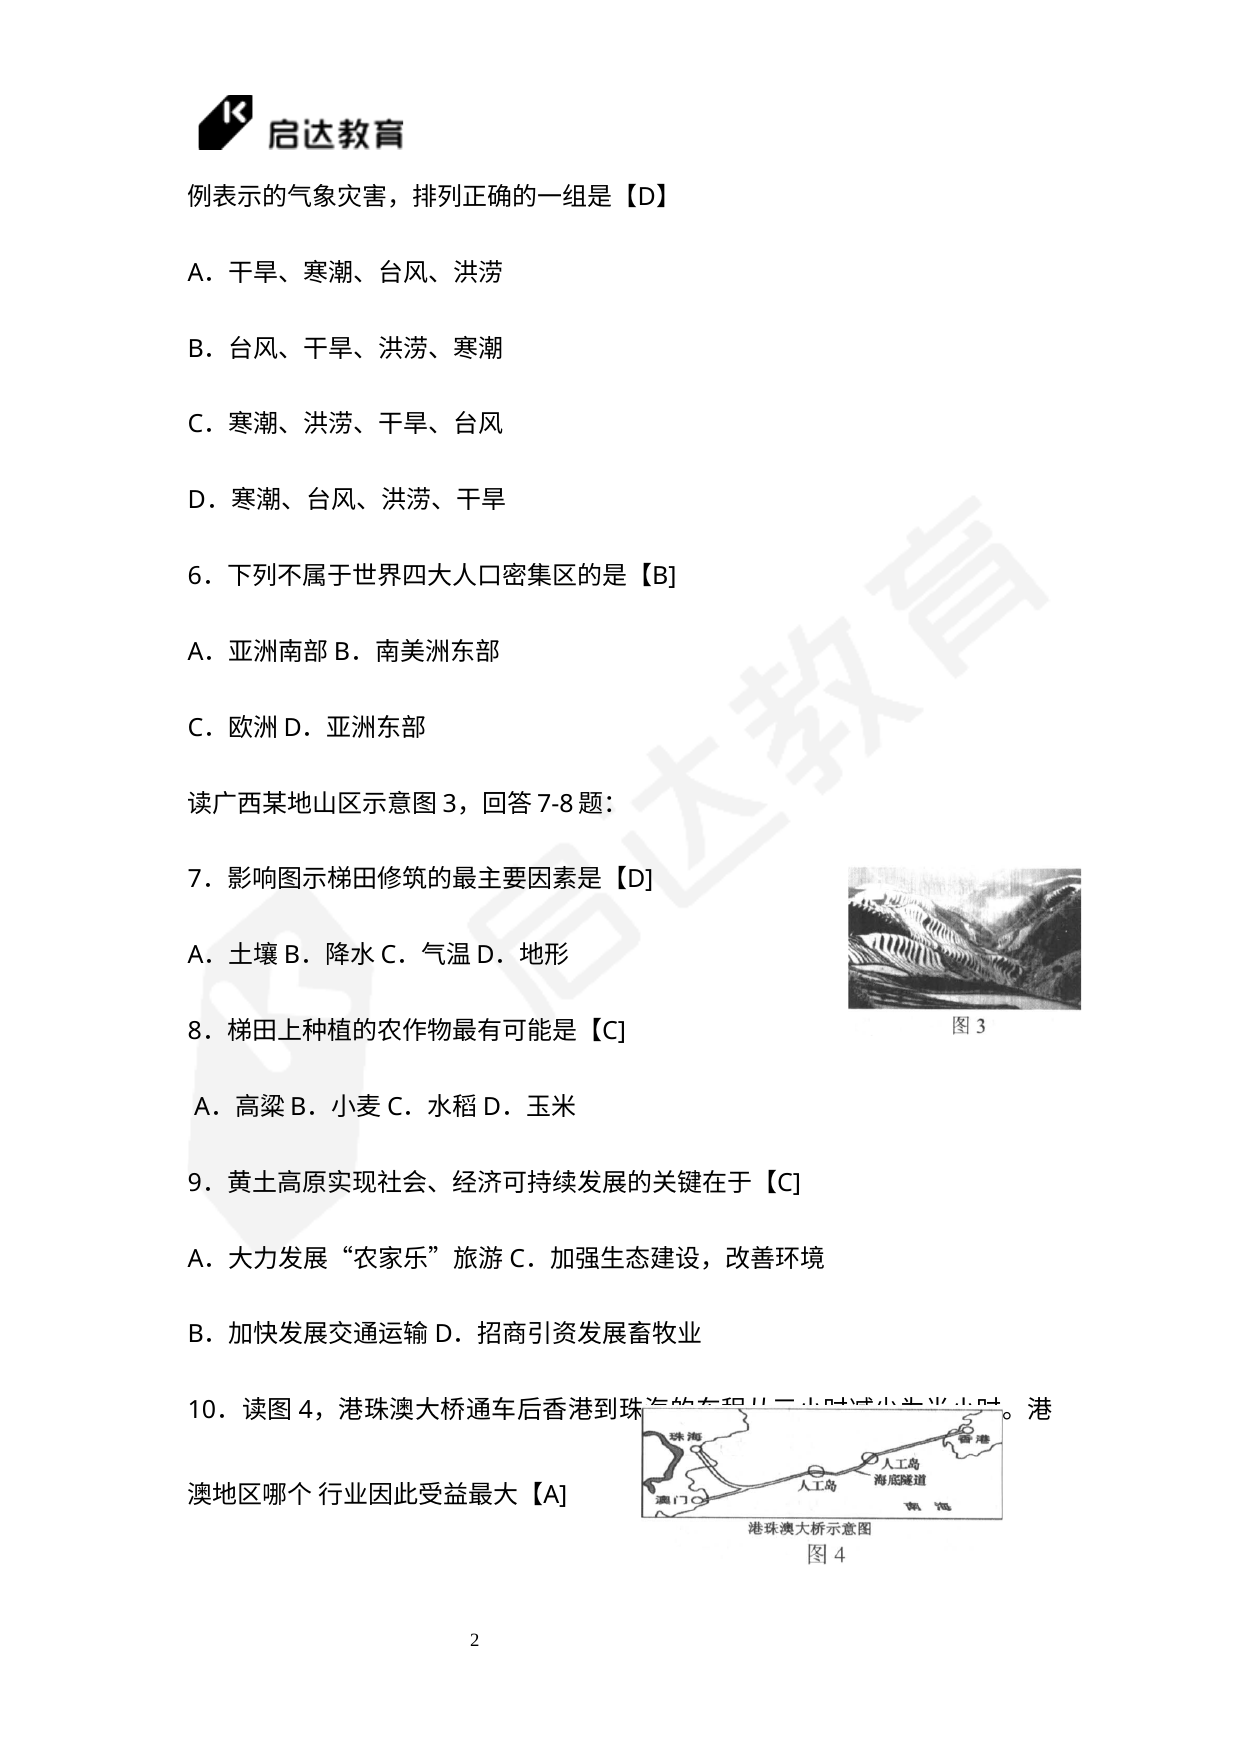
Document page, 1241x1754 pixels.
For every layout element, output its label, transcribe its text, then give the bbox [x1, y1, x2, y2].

text A．亚洲南部B．南美洲东部 [187, 617, 1053, 682]
text 6．下列不属于世界四大人口密集区的是【B] [187, 541, 1053, 606]
text 读广西某地山区示意图3，回答7-8题： [187, 769, 1053, 834]
picture [198, 95, 404, 150]
text A．高粱B．小麦 C．水稻D．玉米 [187, 1072, 1053, 1137]
text D．寒潮、台风、洪涝、干旱 [187, 465, 1053, 530]
text 5．瑶瑶同学绘制“中国主要气象灾害分布图”，图2中甲、 乙、丙、丁四图例表示的气象灾害，排列正确的一组是【D】 [187, 162, 1053, 227]
picture [848, 865, 1082, 1036]
text 10．读图4，港珠澳大桥通车后香港到珠海的车程从三小时减少为半小时。港澳地区哪个 行业因此受益最大【A] [187, 1375, 1053, 1525]
text A．干旱、寒潮、台风、洪涝 [187, 238, 1053, 303]
text 9．黄土高原实现社会、经济可持续发展的关键在于【C] [187, 1148, 1053, 1213]
text B．台风、干旱、洪涝、寒潮 [187, 314, 1053, 379]
text C．欧洲D．亚洲东部 [187, 693, 1053, 758]
text B．加快发展交通运输 D．招商引资发展畜牧业 [187, 1299, 1053, 1364]
text A．土壤B．降水 C．气温D．地形 [187, 920, 848, 985]
text A．大力发展“农家乐”旅游 C．加强生态建设，改善环境 [187, 1224, 1053, 1289]
picture [641, 1405, 1003, 1565]
text C．寒潮、洪涝、干旱、台风 [187, 389, 1053, 454]
text 8．梯田上种植的农作物最有可能是【C] [187, 996, 1053, 1061]
text 7．影响图示梯田修筑的最主要因素是【D] [187, 844, 1053, 909]
